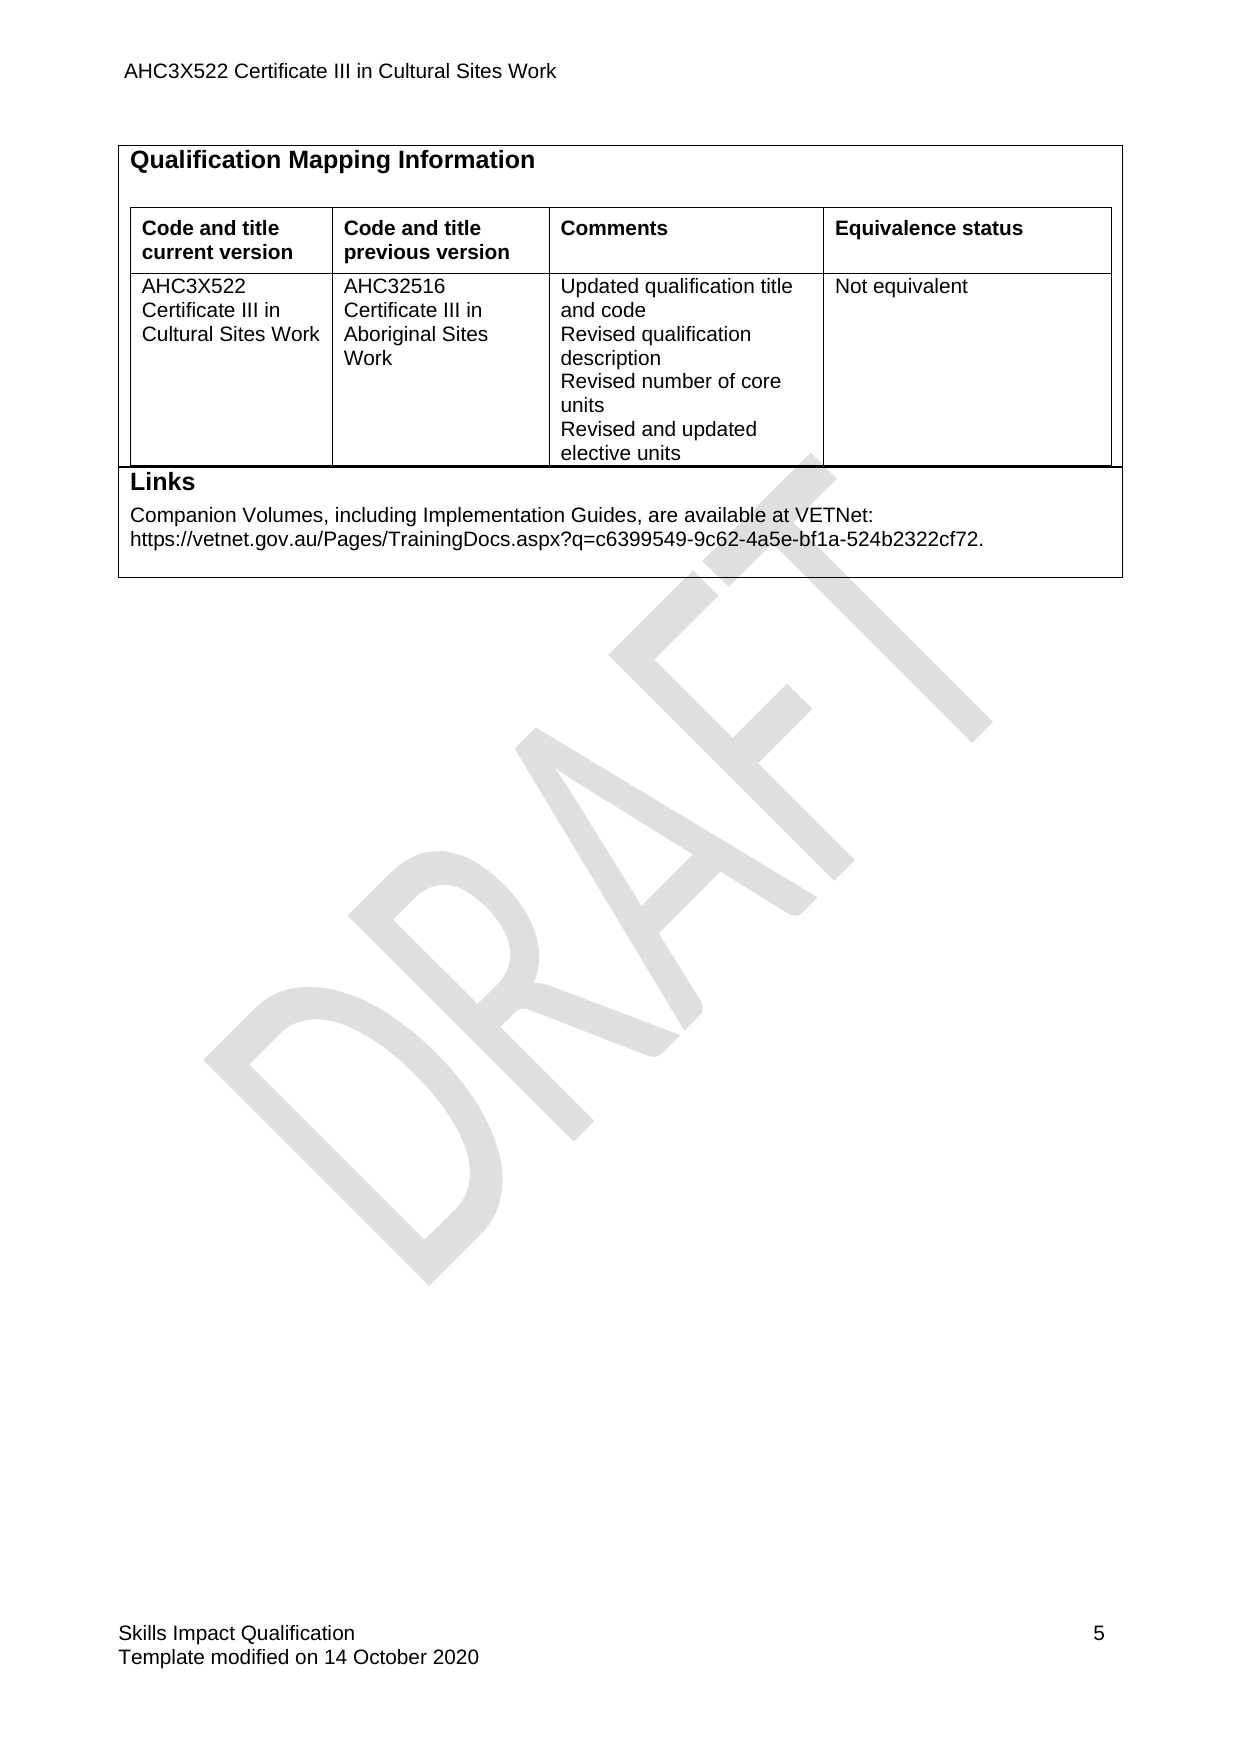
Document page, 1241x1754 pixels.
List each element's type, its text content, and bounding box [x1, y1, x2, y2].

table_cell Links Companion Volumes, including Implementation Guides, are available at VETNet: https://vetnet.gov.au/Pages/TrainingDocs.aspx?q=c6399549-9c62-4a5e-bf1a-524b2322cf72. [119, 468, 1122, 577]
table_header Qualification Mapping Information [119, 146, 1122, 466]
